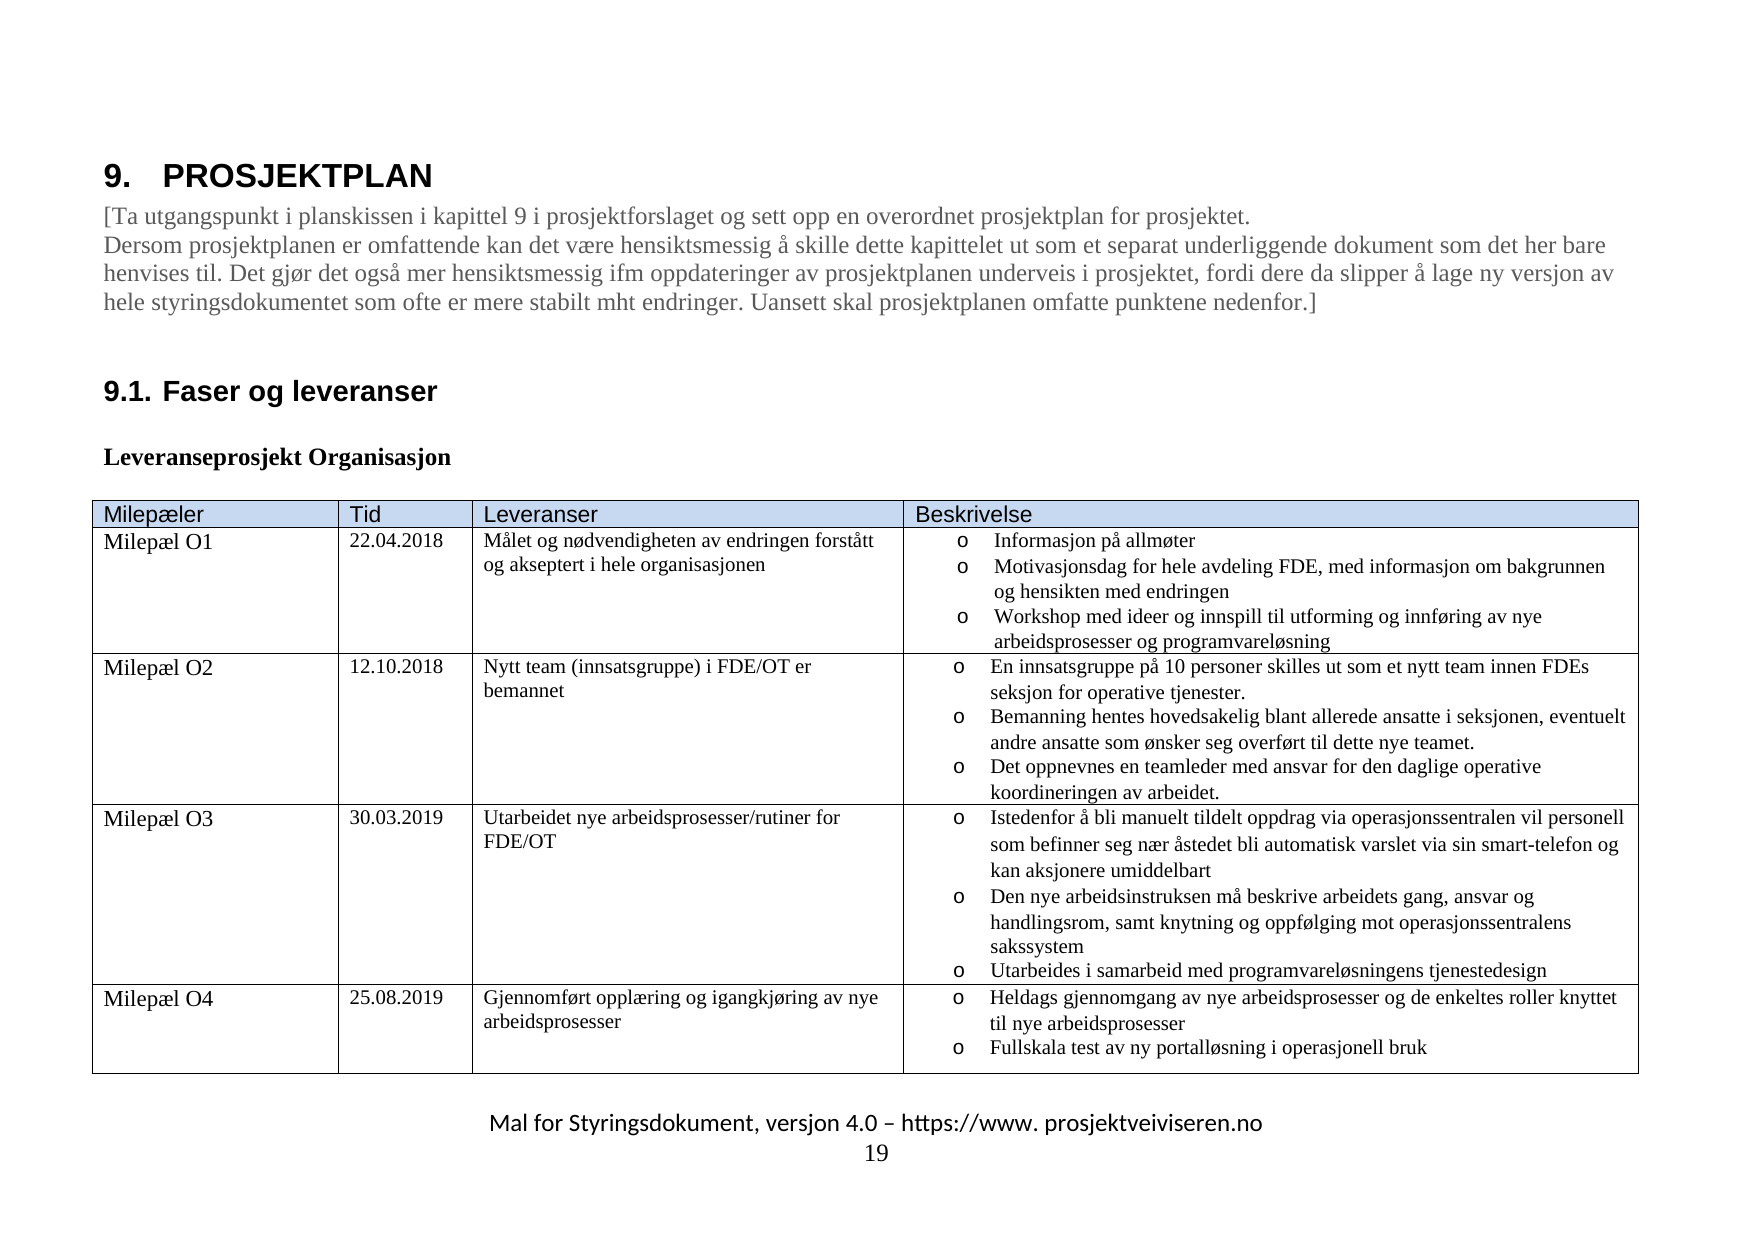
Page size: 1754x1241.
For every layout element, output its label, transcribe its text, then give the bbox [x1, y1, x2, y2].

table_cell Informasjon på allmøter Motivasjonsdag for hele avdeling FDE, med informasjon om bakgrunnen og hensikten med endringen Workshop med ideer og innspill til utforming og innføring av nye arbeidsprosesser og programvareløsning [904, 528, 1638, 653]
table_cell Målet og nødvendigheten av endringen forstått og akseptert i hele organisasjonen [473, 528, 903, 653]
table_header Beskrivelse [904, 501, 1638, 527]
table_header Tid [339, 501, 472, 527]
table_cell Istedenfor å bli manuelt tildelt oppdrag via operasjonssentralen vil personell som befinner seg nær åstedet bli automatisk varslet via sin smart-telefon og kan aksjonere umiddelbart Den nye arbeidsinstruksen må beskrive arbeidets gang, ansvar og handlingsrom, samt knytning og oppfølging mot operasjonssentralens sakssystem Utarbeides i samarbeid med programvareløsningens tjenestedesign [904, 805, 1638, 984]
table_cell Nytt team (innsatsgruppe) i FDE/OT er bemannet [473, 654, 903, 804]
subtitle Prosjektplan [103, 156, 1649, 195]
table_cell 25.08.2019 [339, 985, 472, 1073]
table_cell 22.04.2018 [339, 528, 472, 653]
table_cell Milepæl O1 [93, 528, 338, 653]
table_cell Milepæl O2 [93, 654, 338, 804]
subtitle Faser og leveranser [103, 373, 1649, 407]
table_cell Gjennomført opplæring og igangkjøring av nye arbeidsprosesser [473, 985, 903, 1073]
table_cell Milepæl O3 [93, 805, 338, 984]
text Leveranseprosjekt Organisasjon [103, 442, 1649, 471]
table_cell Utarbeidet nye arbeidsprosesser/rutiner for FDE/OT [473, 805, 903, 984]
text [Ta utgangspunkt i planskissen i kapittel 9 i prosjektforslaget og sett opp en overordnet prosjektplan for prosjektet. [103, 201, 1649, 230]
table_cell En innsatsgruppe på 10 personer skilles ut som et nytt team innen FDEs seksjon for operative tjenester. Bemanning hentes hovedsakelig blant allerede ansatte i seksjonen, eventuelt andre ansatte som ønsker seg overført til dette nye teamet. Det oppnevnes en teamleder med ansvar for den daglige operative koordineringen av arbeidet. [904, 654, 1638, 804]
text Dersom prosjektplanen er omfattende kan det være hensiktsmessig å skille dette kapittelet ut som et separat underliggende dokument som det her bare henvises til. Det gjør det også mer hensiktsmessig ifm oppdateringer av prosjektplanen underveis i prosjektet, fordi dere da slipper å lage ny versjon av hele styringsdokumentet som ofte er mere stabilt mht endringer. Uansett skal prosjektplanen omfatte punktene nedenfor.] [103, 230, 1649, 316]
table_header Milepæler [93, 501, 338, 527]
table_header Leveranser [473, 501, 903, 527]
table_cell Heldags gjennomgang av nye arbeidsprosesser og de enkeltes roller knyttet til nye arbeidsprosesser Fullskala test av ny portalløsning i operasjonell bruk [904, 985, 1638, 1073]
table_cell Milepæl O4 [93, 985, 338, 1073]
table_cell 30.03.2019 [339, 805, 472, 984]
table_cell 12.10.2018 [339, 654, 472, 804]
